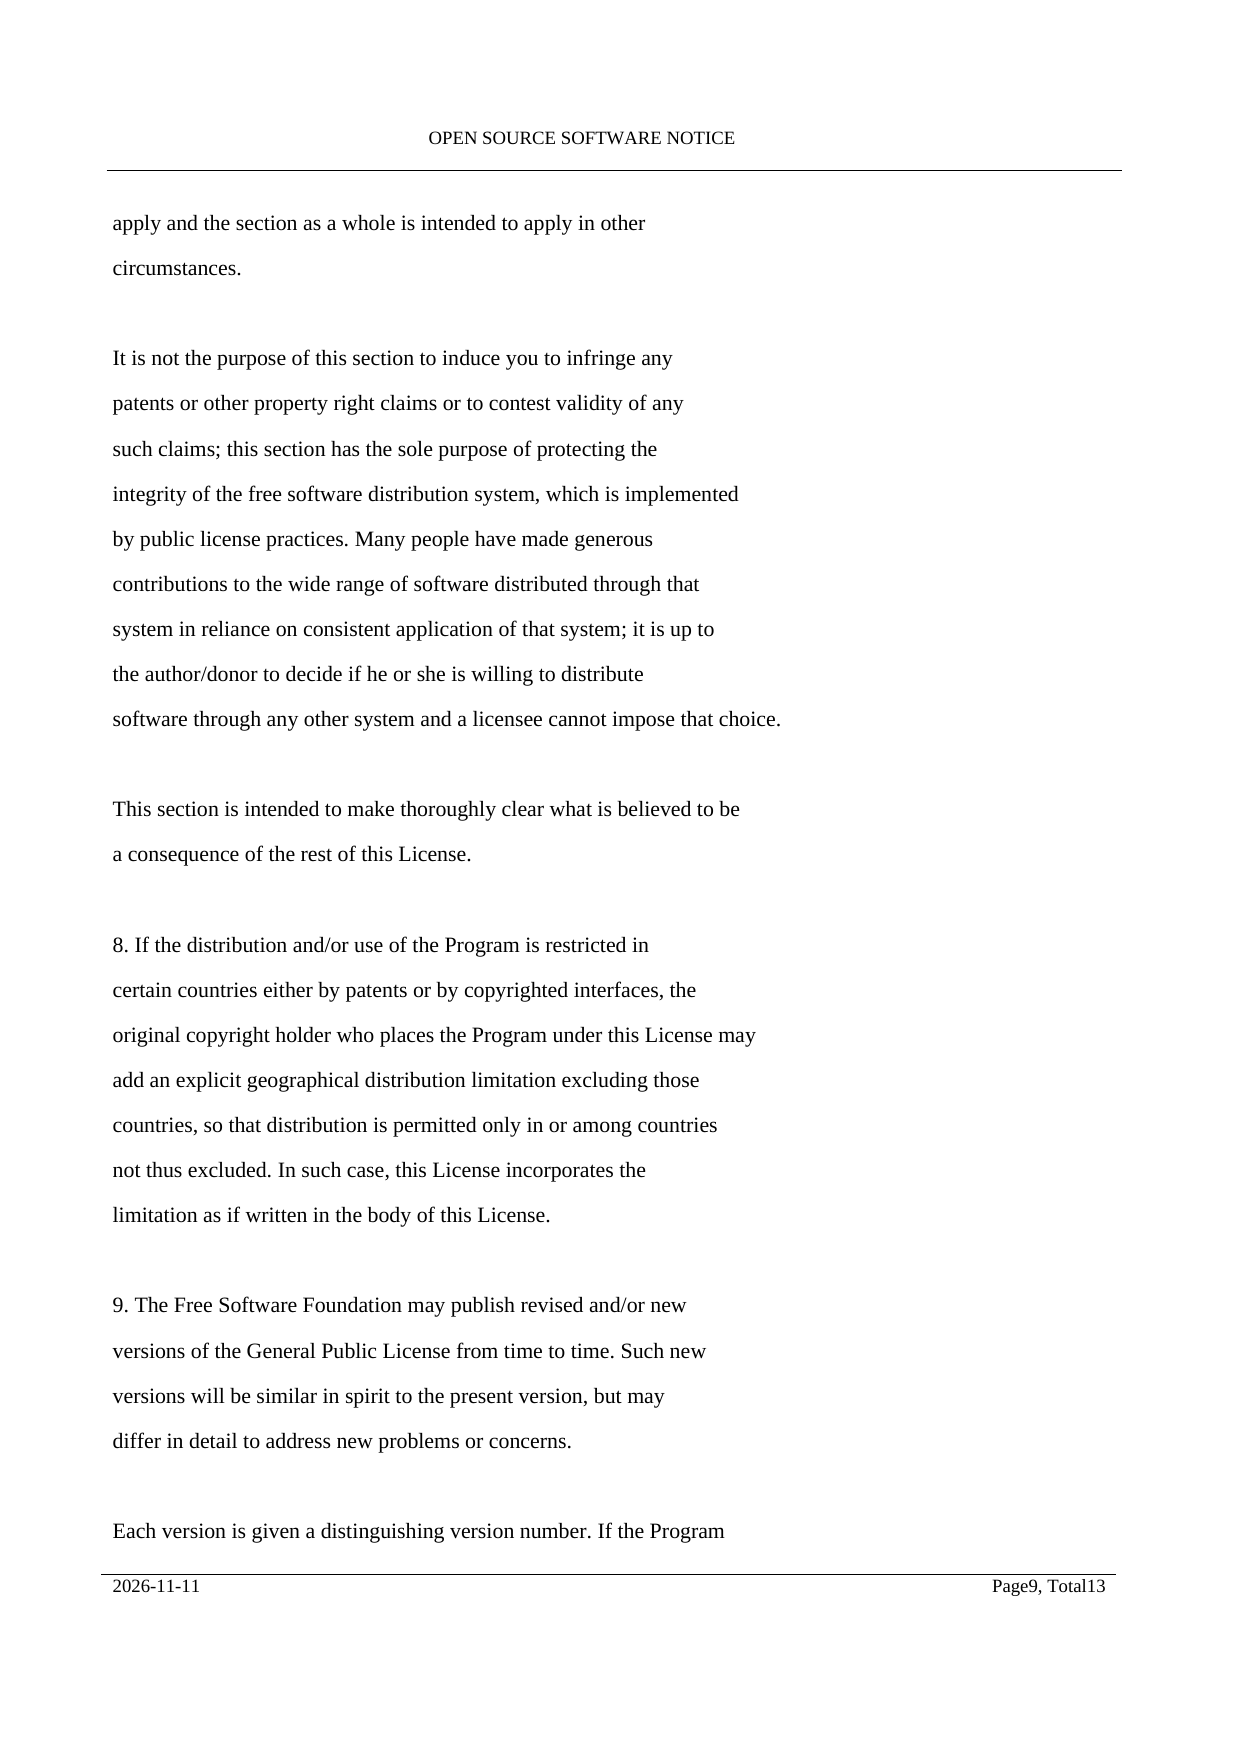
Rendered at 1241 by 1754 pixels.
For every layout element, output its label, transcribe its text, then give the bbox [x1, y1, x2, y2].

text apply and the section as a whole is intended to apply in other [112, 206, 1128, 239]
text the author/donor to decide if he or she is willing to distribute [112, 657, 1128, 690]
text certain countries either by patents or by copyrighted interfaces, the [112, 973, 1128, 1006]
text by public license practices. Many people have made generous [112, 522, 1128, 554]
text such claims; this section has the sole purpose of protecting the [112, 432, 1128, 464]
text differ in detail to address new problems or concerns. [112, 1424, 1128, 1457]
text countries, so that distribution is permitted only in or among countries [112, 1108, 1128, 1141]
text software through any other system and a licensee cannot impose that choice. [112, 702, 1128, 735]
text integrity of the free software distribution system, which is implemented [112, 477, 1128, 509]
text versions of the General Public License from time to time. Such new [112, 1334, 1128, 1366]
text a consequence of the rest of this License. [112, 838, 1128, 870]
text system in reliance on consistent application of that system; it is up to [112, 612, 1128, 645]
text 8. If the distribution and/or use of the Program is restricted in [112, 928, 1128, 961]
text patents or other property right claims or to contest validity of any [112, 387, 1128, 419]
text 9. The Free Software Foundation may publish revised and/or new [112, 1289, 1128, 1321]
text not thus excluded. In such case, this License incorporates the [112, 1153, 1128, 1186]
text contributions to the wide range of software distributed through that [112, 567, 1128, 600]
text add an explicit geographical distribution limitation excluding those [112, 1063, 1128, 1096]
text Each version is given a distinguishing version number. If the Program [112, 1514, 1128, 1547]
text circumstances. [112, 251, 1128, 284]
text original copyright holder who places the Program under this License may [112, 1018, 1128, 1051]
text It is not the purpose of this section to induce you to infringe any [112, 342, 1128, 374]
text This section is intended to make thoroughly clear what is believed to be [112, 793, 1128, 825]
text limitation as if written in the body of this License. [112, 1199, 1128, 1231]
text versions will be similar in spirit to the present version, but may [112, 1379, 1128, 1412]
